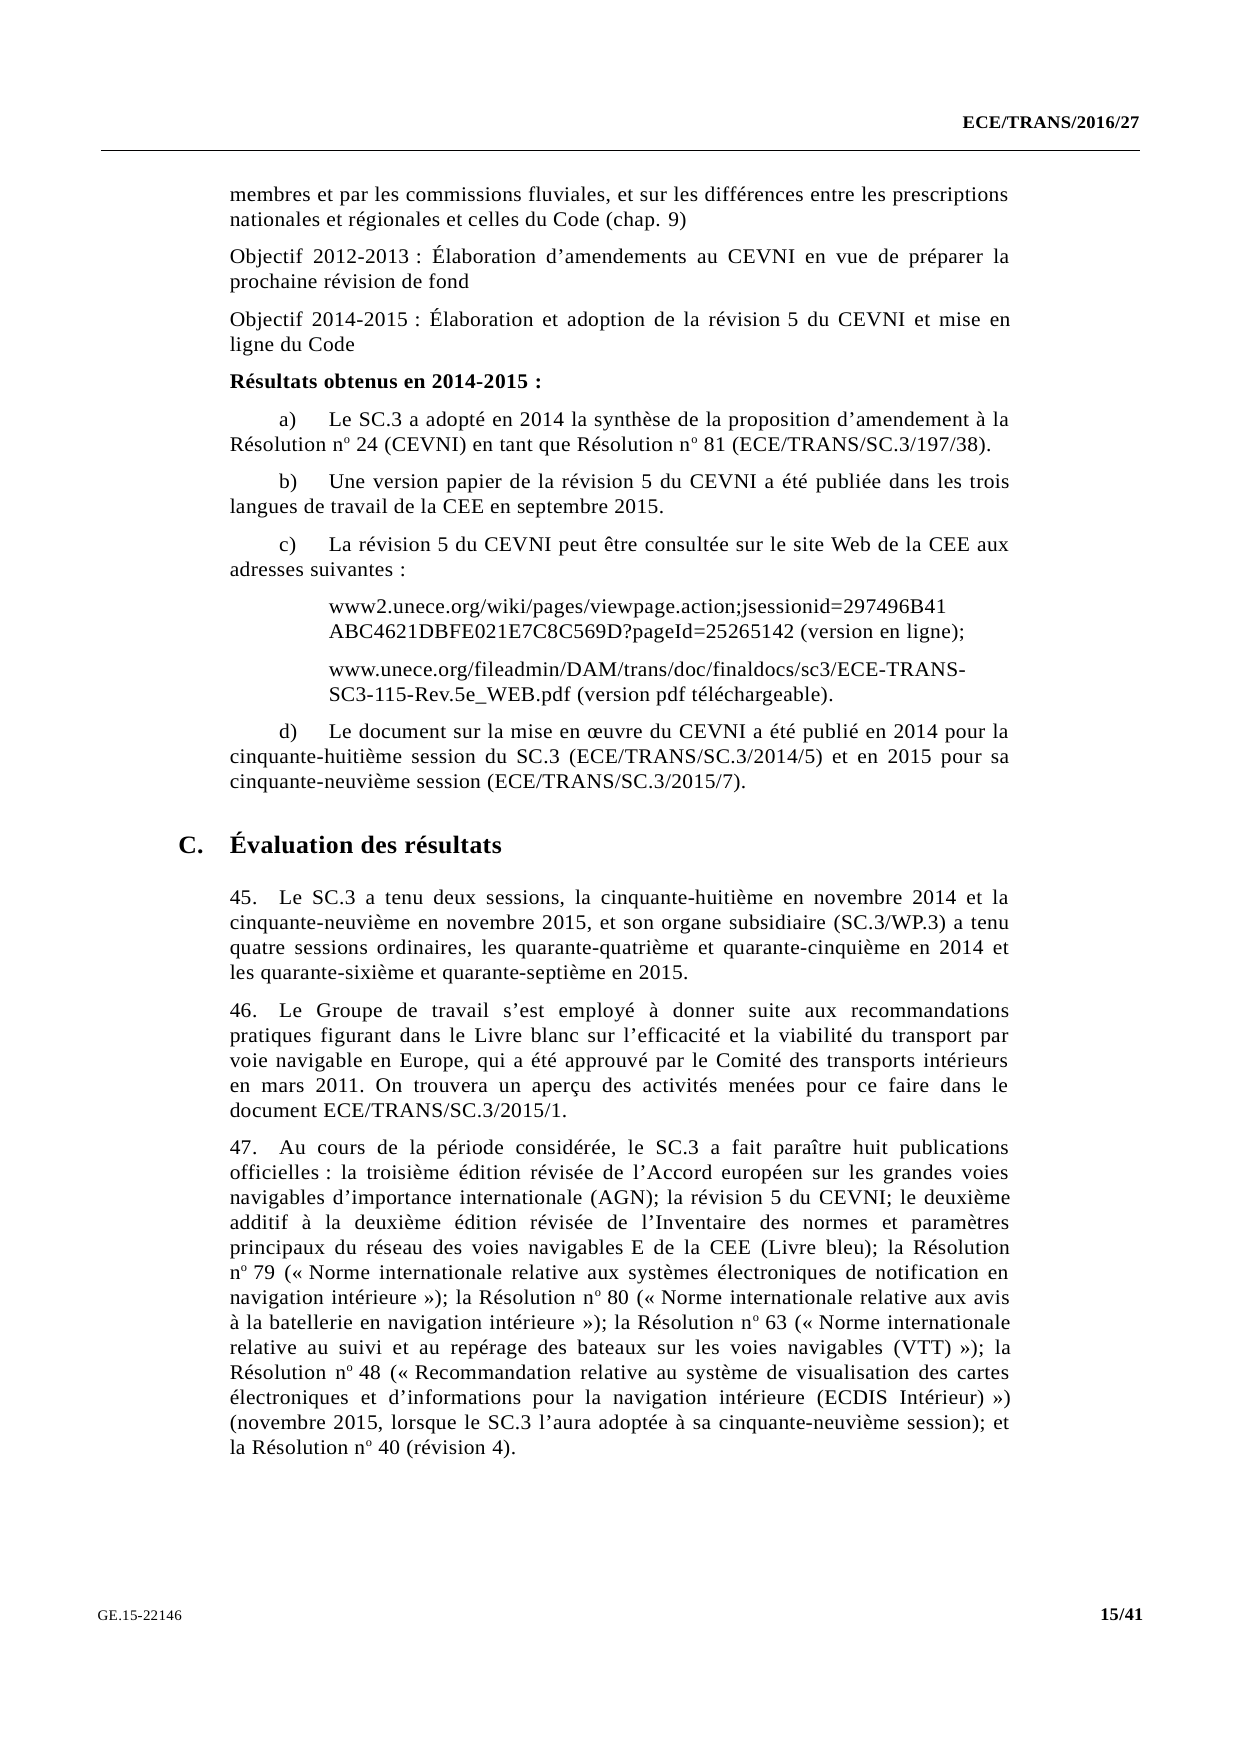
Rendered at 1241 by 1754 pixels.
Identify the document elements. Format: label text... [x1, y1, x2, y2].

text www.unece.org/fileadmin/DAM/trans/doc/finaldocs/sc3/ECE-TRANS-SC3-115-Rev.5e_WEB.pdf (version pdf téléchargeable). [229, 656, 1011, 706]
text Objectif 2012-2013 : Élaboration d’amendements au CEVNI en vue de préparer la prochaine révision de fond [229, 244, 1011, 294]
text C. Évaluation des résultats [97, 831, 1011, 859]
text www2.unece.org/wiki/pages/viewpage.action;jsessionid=297496B41 ABC4621DBFE021E7C8C569D?pageId=25265142 (version en ligne); [229, 594, 1011, 644]
list Le SC.3 a tenu deux sessions, la cinquante-huitième en novembre 2014 et la cinquante-neuvième en novembre 2015, et son organe subsidiaire (SC.3/WP.3) a tenu quatre sessions ordinaires, les quarante-quatrième et quarante-cinquième en 2014 et les quarante-sixième et quarante-septième en 2015. [229, 884, 1011, 984]
text d) Le document sur la mise en œuvre du CEVNI a été publié en 2014 pour la cinquante-huitième session du SC.3 (ECE/TRANS/SC.3/2014/5) et en 2015 pour sa cinquante-neuvième session (ECE/TRANS/SC.3/2015/7). [229, 719, 1011, 794]
text Résultats obtenus en 2014-2015 : [229, 369, 1011, 394]
list Le Groupe de travail s’est employé à donner suite aux recommandations pratiques figurant dans le Livre blanc sur l’efficacité et la viabilité du transport par voie navigable en Europe, qui a été approuvé par le Comité des transports intérieurs en mars 2011. On trouvera un aperçu des activités menées pour ce faire dans le document ECE/TRANS/SC.3/2015/1. [229, 997, 1011, 1122]
text a) Le SC.3 a adopté en 2014 la synthèse de la proposition d’amendement à la Résolution no 24 (CEVNI) en tant que Résolution no 81 (ECE/TRANS/SC.3/197/38). [229, 406, 1011, 456]
text c) La révision 5 du CEVNI peut être consultée sur le site Web de la CEE aux adresses suivantes : [229, 531, 1011, 581]
text b) Une version papier de la révision 5 du CEVNI a été publiée dans les trois langues de travail de la CEE en septembre 2015. [229, 469, 1011, 519]
text Objectif 2014-2015 : Élaboration et adoption de la révision 5 du CEVNI et mise en ligne du Code [229, 306, 1011, 356]
list Au cours de la période considérée, le SC.3 a fait paraître huit publications officielles : la troisième édition révisée de l’Accord européen sur les grandes voies navigables d’importance internationale (AGN); la révision 5 du CEVNI; le deuxième additif à la deuxième édition révisée de l’Inventaire des normes et paramètres principaux du réseau des voies navigables E de la CEE (Livre bleu); la Résolution no 79 (« Norme internationale relative aux systèmes électroniques de notification en navigation intérieure »); la Résolution no 80 (« Norme internationale relative aux avis à la batellerie en navigation intérieure »); la Résolution no 63 (« Norme internationale relative au suivi et au repérage des bateaux sur les voies navigables (VTT) »); la Résolution no 48 (« Recommandation relative au système de visualisation des cartes électroniques et d’informations pour la navigation intérieure (ECDIS Intérieur) ») (novembre 2015, lorsque le SC.3 l’aura adoptée à sa cinquante-neuvième session); et la Résolution no 40 (révision 4). [229, 1134, 1011, 1459]
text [229, 181, 1011, 231]
